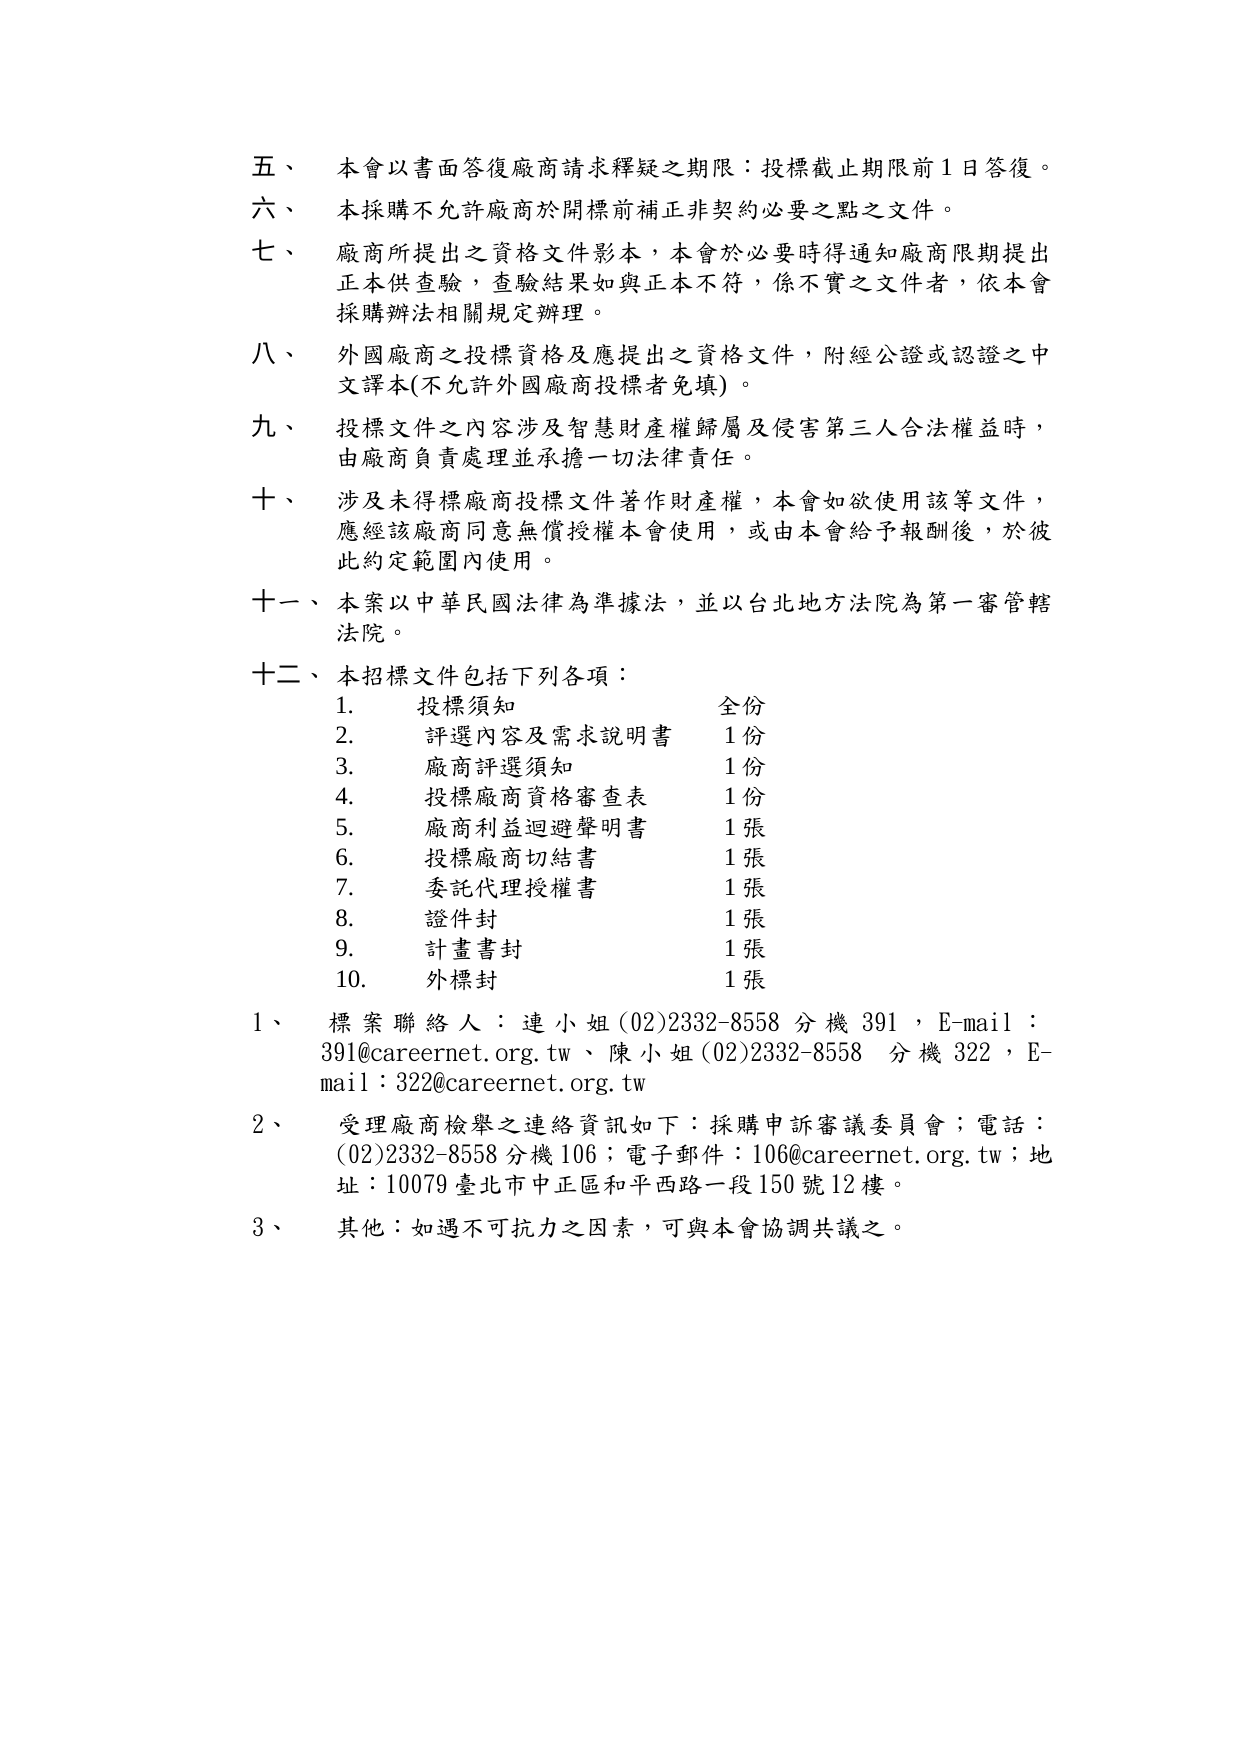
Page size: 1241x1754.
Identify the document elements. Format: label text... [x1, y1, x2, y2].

list 本案以中華民國法律為準據法，並以台北地方法院為第一審管轄法院。 [252, 586, 1053, 646]
list 本採購不允許廠商於開標前補正非契約必要之點之文件。 [252, 193, 1053, 223]
list 本招標文件包括下列各項： [252, 658, 1053, 688]
list 投標廠商資格審查表 1份 [335, 779, 1053, 810]
list 廠商利益迴避聲明書 1張 [335, 810, 1053, 840]
list 評選內容及需求說明書 1份 [335, 719, 1053, 749]
list 涉及未得標廠商投標文件著作財產權，本會如欲使用該等文件，應經該廠商同意無償授權本會使用，或由本會給予報酬後，於彼此約定範圍內使用。 [252, 483, 1053, 573]
list 投標文件之內容涉及智慧財產權歸屬及侵害第三人合法權益時，由廠商負責處理並承擔一切法律責任。 [252, 411, 1053, 471]
list 投標廠商切結書 1張 [335, 840, 1053, 871]
list 廠商所提出之資格文件影本，本會於必要時得通知廠商限期提出正本供查驗，查驗結果如與正本不符，係不實之文件者，依本會採購辦法相關規定辦理。 [252, 235, 1053, 325]
list 投標須知 全份 [335, 688, 1053, 719]
list 計畫書封 1張 [335, 932, 1053, 962]
list 廠商評選須知 1份 [335, 749, 1053, 779]
list 委託代理授權書 1張 [335, 871, 1053, 901]
list 3 [252, 1005, 1053, 1095]
list 證件封 1張 [335, 901, 1053, 932]
list 外標封 1張 [335, 962, 1053, 992]
list 外國廠商之投標資格及應提出之資格文件，附經公證或認證之中文譯本(不允許外國廠商投標者免填) 。 [252, 338, 1053, 398]
list 本會以書面答復廠商請求釋疑之期限：投標截止期限前1日答復。 [252, 150, 1053, 180]
